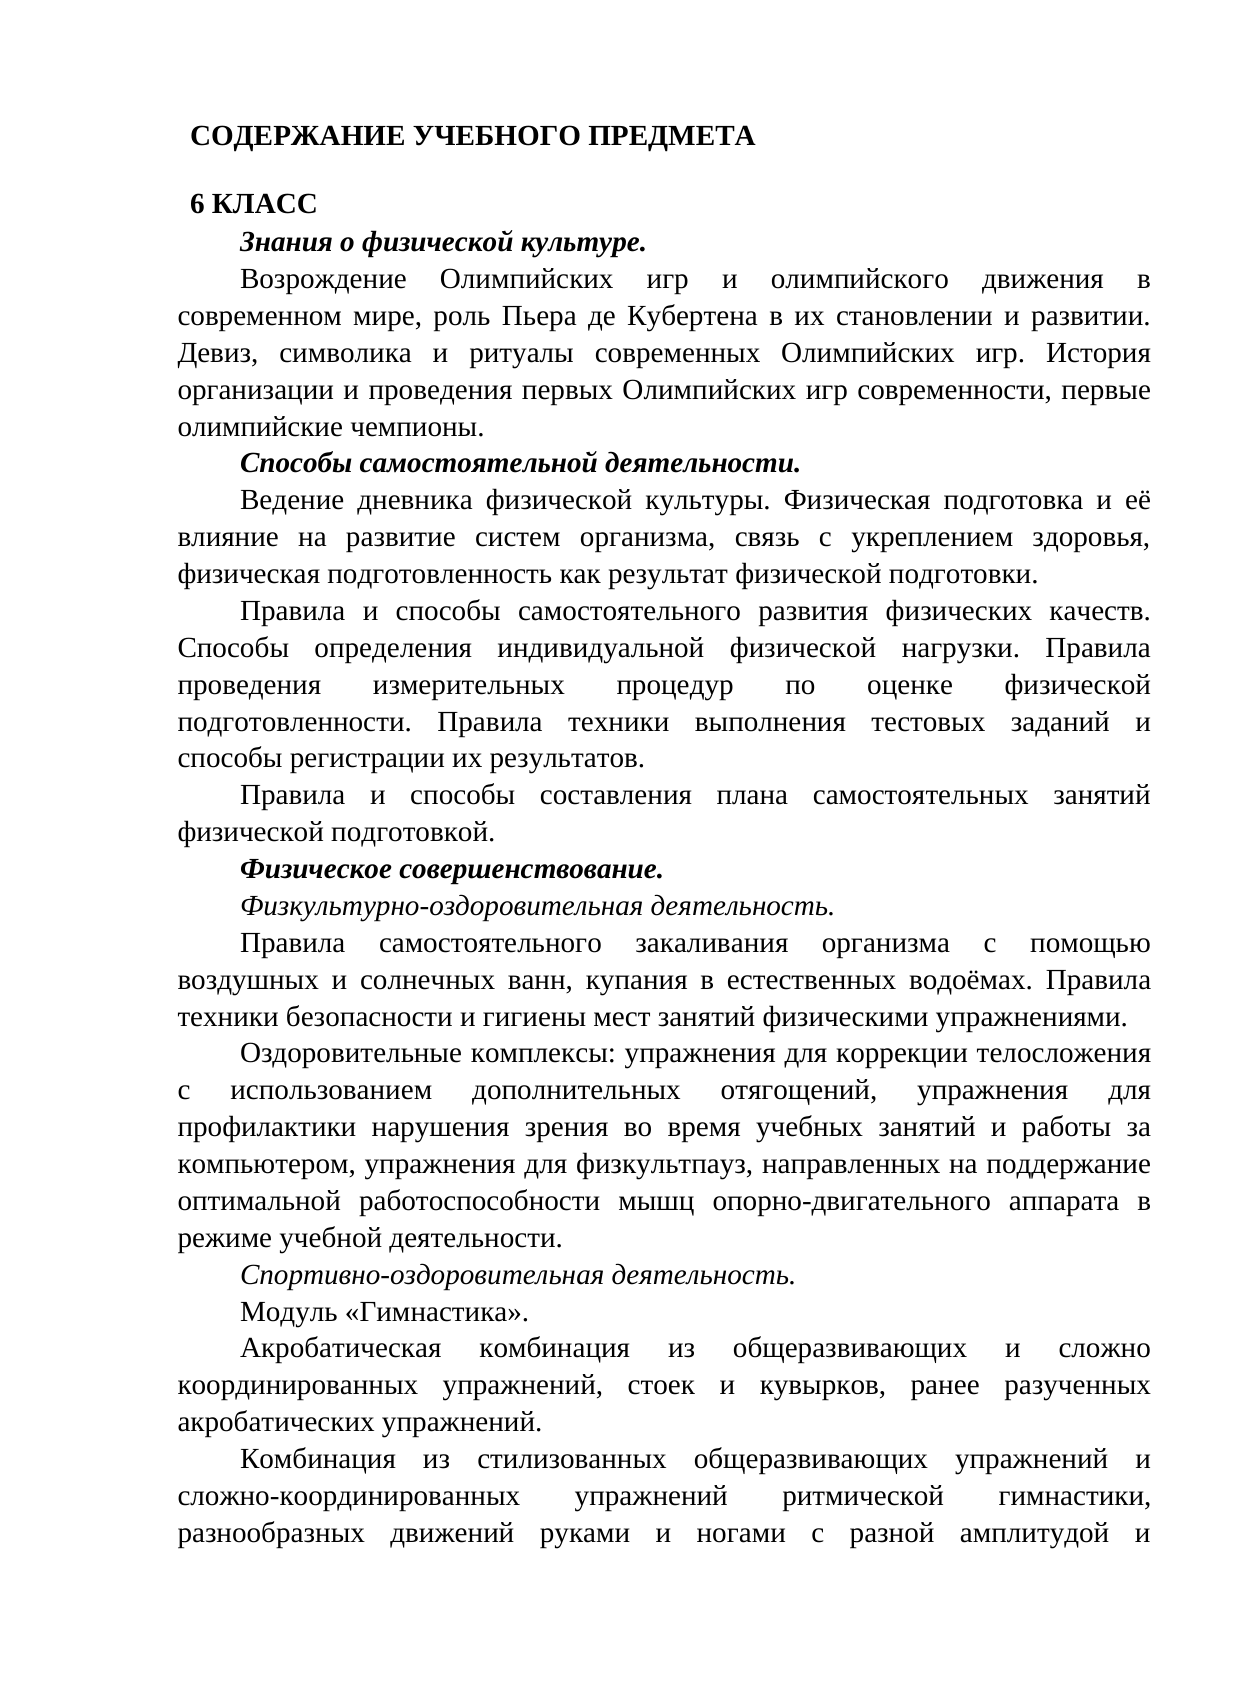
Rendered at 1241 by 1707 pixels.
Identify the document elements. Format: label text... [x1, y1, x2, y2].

text Физкультурно-оздоровительная деятельность. [177, 888, 1152, 922]
text Физическое совершенствование. [177, 851, 1152, 885]
text 6 КЛАСС [190, 186, 1152, 219]
text Возрождение Олимпийских игр и олимпийского движения в современном мире, роль Пьера де Кубертена в их становлении и развитии. Девиз, символика и ритуалы современных Олимпийских игр. История организации и проведения первых Олимпийских игр современности, первые олимпийские чемпионы. [177, 261, 1152, 442]
text Правила и способы составления плана самостоятельных занятий физической подготовкой. [177, 777, 1152, 848]
text Спортивно-оздоровительная деятельность. [177, 1257, 1152, 1290]
text Ведение дневника физической культуры. Физическая подготовка и её влияние на развитие систем организма, связь с укреплением здоровья, физическая подготовленность как результат физической подготовки. [177, 482, 1152, 590]
text СОДЕРЖАНИЕ УЧЕБНОГО ПРЕДМЕТА [190, 118, 1152, 152]
text Правила самостоятельного закаливания организма с помощью воздушных и солнечных ванн, купания в естественных водоёмах. Правила техники безопасности и гигиены мест занятий физическими упражнениями. [177, 925, 1152, 1032]
text Оздоровительные комплексы: упражнения для коррекции телосложения с использованием дополнительных отягощений, упражнения для профилактики нарушения зрения во время учебных занятий и работы за компьютером, упражнения для физкультпауз, направленных на поддержание оптимальной работоспособности мышц опорно-двигательного аппарата в режиме учебной деятельности. [177, 1036, 1152, 1253]
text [177, 1441, 1152, 1548]
text Способы самостоятельной деятельности. [177, 446, 1152, 479]
text Знания о физической культуре. [177, 224, 1152, 258]
text Модуль «Гимнастика». [177, 1294, 1152, 1327]
text Правила и способы самостоятельного развития физических качеств. Способы определения индивидуальной физической нагрузки. Правила проведения измерительных процедур по оценке физической подготовленности. Правила техники выполнения тестовых заданий и способы регистрации их результатов. [177, 593, 1152, 774]
text Акробатическая комбинация из общеразвивающих и сложно координированных упражнений, стоек и кувырков, ранее разученных акробатических упражнений. [177, 1331, 1152, 1438]
